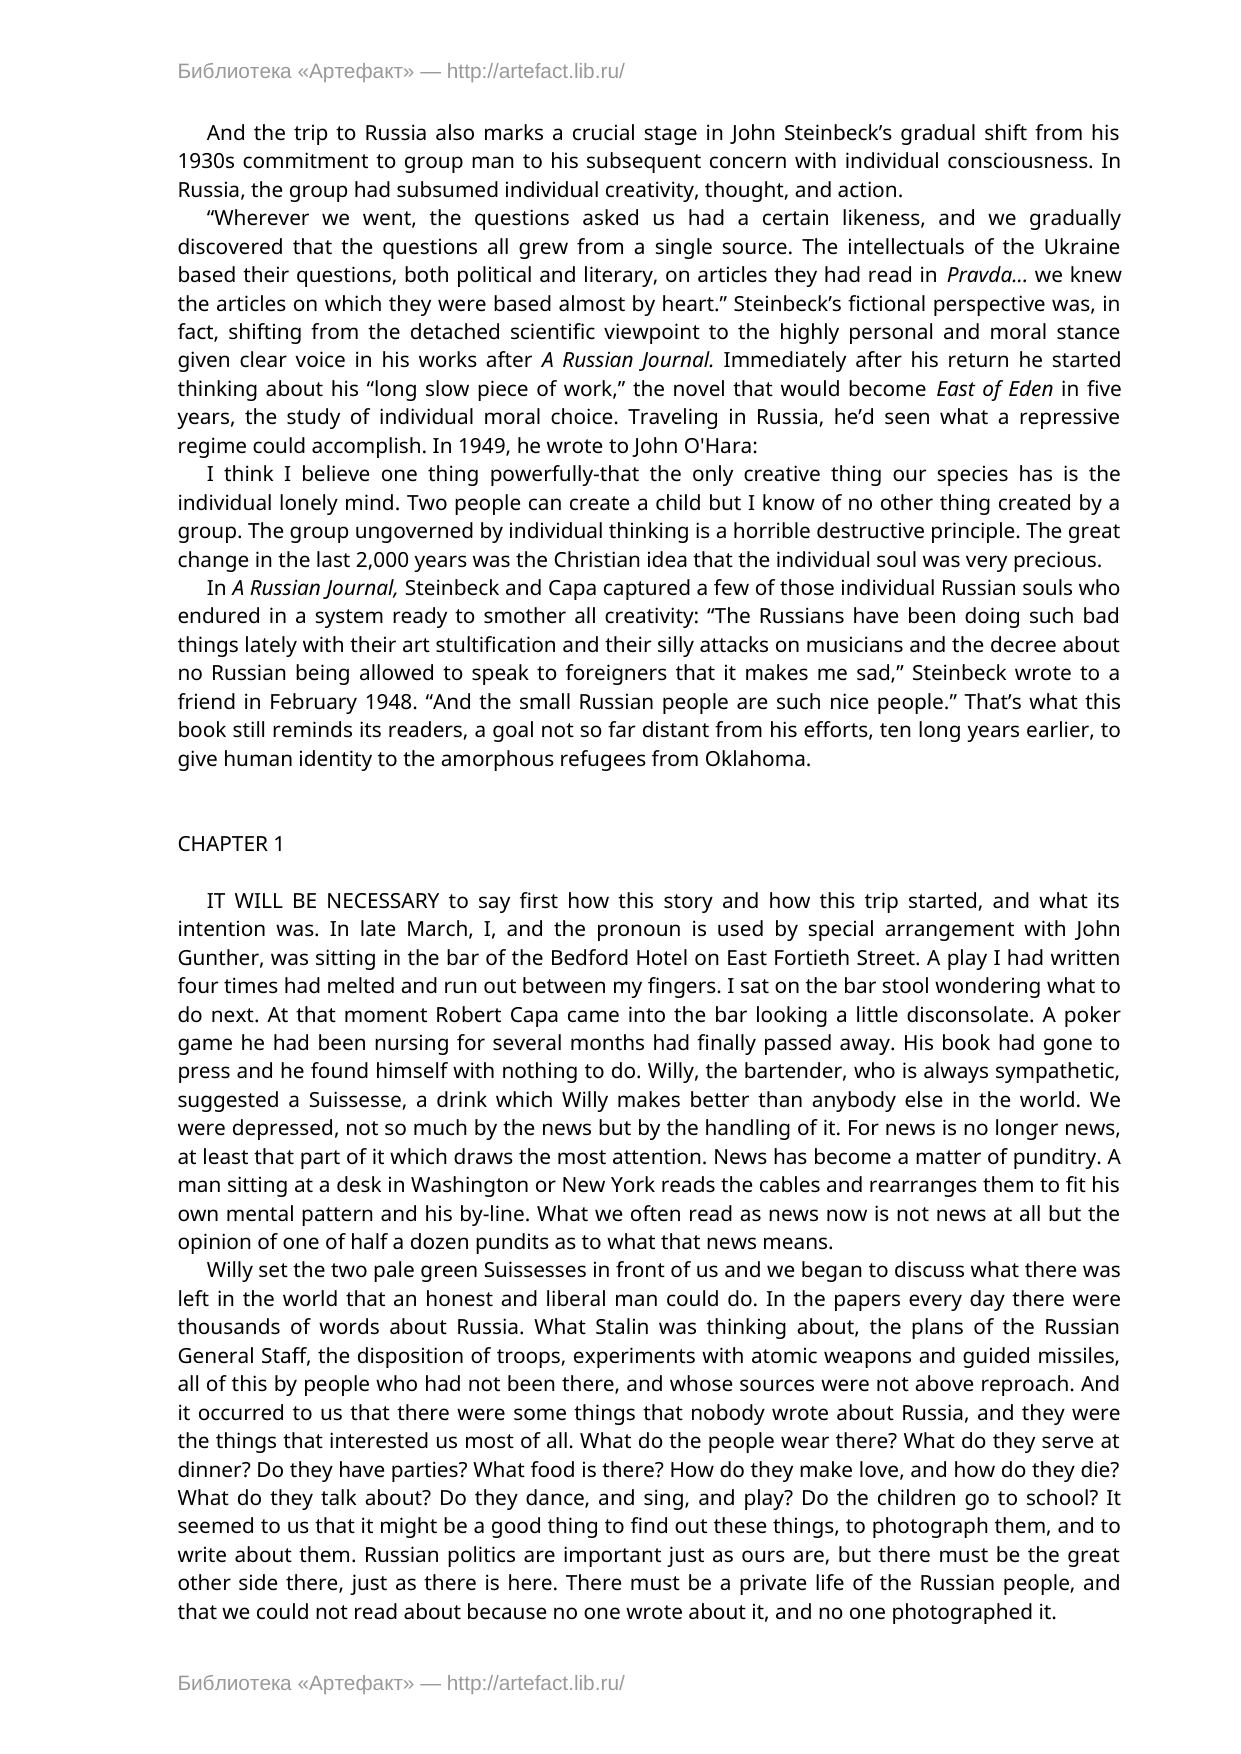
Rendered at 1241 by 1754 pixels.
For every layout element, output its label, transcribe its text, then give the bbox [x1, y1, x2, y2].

text Willy set the two pale green Suissesses in front of us and we began to discuss what there was left in the world that an honest and liberal man could do. In the papers every day there were thousands of words about Russia. What Stalin was thinking about, the plans of the Russian General Staff, the disposition of troops, experiments with atomic weapons and guided missiles, all of this by people who had not been there, and whose sources were not above reproach. And it occurred to us that there were some things that nobody wrote about Russia, and they were the things that interested us most of all. What do the people wear there? What do they serve at dinner? Do they have parties? What food is there? How do they make love, and how do they die? What do they talk about? Do they dance, and sing, and play? Do the children go to school? It seemed to us that it might be a good thing to find out these things, to photograph them, and to write about them. Russian politics are important just as ours are, but there must be the great other side there, just as there is here. There must be a private life of the Russian people, and that we could not read about because no one wrote about it, and no one photographed it. [177, 1256, 1122, 1625]
text “Wherever we went, the questions asked us had a certain likeness, and we gradually discovered that the questions all grew from a single source. The intellectuals of the Ukraine based their questions, both political and literary, on articles they had read in Pravda... we knew the articles on which they were based almost by heart.” Steinbeck’s fictional perspective was, in fact, shifting from the detached scientific viewpoint to the highly personal and moral stance given clear voice in his works after A Russian Journal. Immediately after his return he started thinking about his “long slow piece of work,” the novel that would become East of Eden in five years, the study of individual moral choice. Traveling in Russia, he’d seen what a repressive regime could accomplish. In 1949, he wrote to John O'Hara: [177, 203, 1122, 459]
text And the trip to Russia also marks a crucial stage in John Steinbeck’s gradual shift from his 1930s commitment to group man to his subsequent concern with individual consciousness. In Russia, the group had subsumed individual creativity, thought, and action. [177, 118, 1122, 203]
text I think I believe one thing powerfully-that the only creative thing our species has is the individual lonely mind. Two people can create a child but I know of no other thing created by a group. The group ungoverned by individual thinking is a horrible destructive principle. The great change in the last 2,000 years was the Christian idea that the individual soul was very precious. [177, 459, 1122, 573]
subtitle CHAPTER 1 [177, 829, 1122, 857]
text In A Russian Journal, Steinbeck and Capa captured a few of those individual Russian souls who endured in a system ready to smother all creativity: “The Russians have been doing such bad things lately with their art stultification and their silly attacks on musicians and the decree about no Russian being allowed to speak to foreigners that it makes me sad,” Steinbeck wrote to a friend in February 1948. “And the small Russian people are such nice people.” That’s what this book still reminds its readers, a goal not so far distant from his efforts, ten long years earlier, to give human identity to the amorphous refugees from Oklahoma. [177, 573, 1122, 772]
text IT WILL BE NECESSARY to say first how this story and how this trip started, and what its intention was. In late March, I, and the pronoun is used by special arrangement with John Gunther, was sitting in the bar of the Bedford Hotel on East Fortieth Street. A play I had written four times had melted and run out between my fingers. I sat on the bar stool wondering what to do next. At that moment Robert Capa came into the bar looking a little disconsolate. A poker game he had been nursing for several months had finally passed away. His book had gone to press and he found himself with nothing to do. Willy, the bartender, who is always sympathetic, suggested a Suissesse, a drink which Willy makes better than anybody else in the world. We were depressed, not so much by the news but by the handling of it. For news is no longer news, at least that part of it which draws the most attention. News has become a matter of punditry. A man sitting at a desk in Washington or New York reads the cables and rearranges them to fit his own mental pattern and his by-line. What we often read as news now is not news at all but the opinion of one of half a dozen pundits as to what that news means. [177, 886, 1122, 1256]
